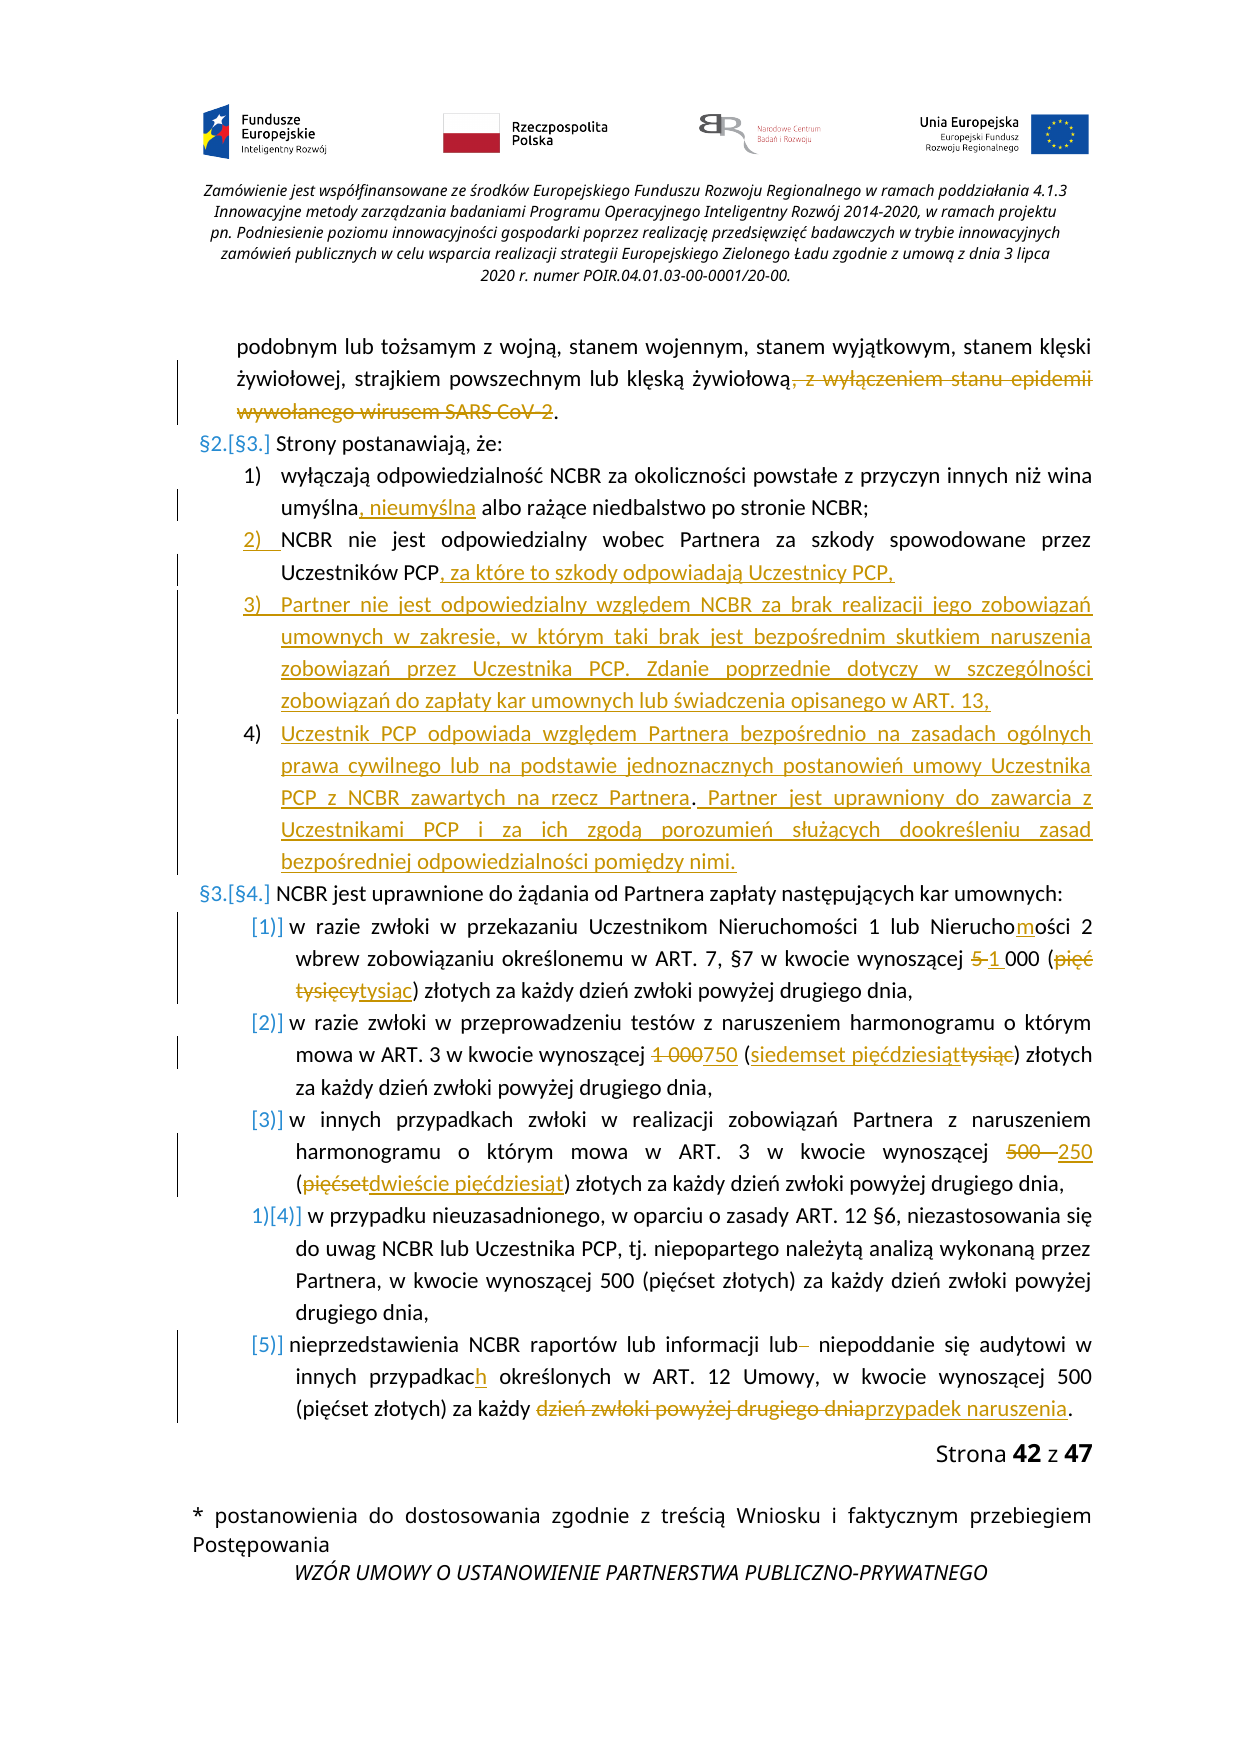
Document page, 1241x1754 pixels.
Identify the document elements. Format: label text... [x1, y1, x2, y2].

list w innych przypadkach zwłoki w realizacji zobowiązań Partnera z naruszeniem harmonogramu o którym mowa w ART. 3 w kwocie wynoszącej () złotych za każdy dzień zwłoki powyżej drugiego dnia, [251, 1105, 1093, 1197]
list nieprzedstawienia NCBR raportów lub informacji lub niepoddanie się audytowi w innych przypadkac określonych w ART. 12 Umowy, w kwocie wynoszącej 500 (pięćset złotych) za każdy . [251, 1330, 1093, 1423]
list w razie zwłoki w przekazaniu Uczestnikom Nieruchomości 1 lub Nieruchoości 2 wbrew zobowiązaniu określonemu w ART. 7, §7 w kwocie wynoszącej 000 () złotych za każdy dzień zwłoki powyżej drugiego dnia, [251, 912, 1093, 1004]
list Strony postanawiają, że: [199, 429, 1093, 457]
list NCBR jest uprawnione do żądania od Partnera zapłaty następujących kar umownych: [199, 879, 1093, 908]
list wyłączają odpowiedzialność NCBR za okoliczności powstałe z przyczyn innych niż wina umyślna albo rażące niedbalstwo po stronie NCBR; [243, 461, 1093, 521]
picture [203, 104, 1089, 159]
list NCBR nie jest odpowiedzialny wobec Partnera za szkody spowodowane przez Uczestników PCP [243, 526, 1093, 586]
list w przypadku nieuzasadnionego, w oparciu o zasady ART. 12 §6, niezastosowania się do uwag NCBR lub Uczestnika PCP, tj. niepopartego należytą analizą wykonaną przez Partnera, w kwocie wynoszącej 500 (pięćset złotych) za każdy dzień zwłoki powyżej drugiego dnia, [251, 1201, 1093, 1326]
list . [243, 719, 1093, 875]
list w razie zwłoki w przeprowadzeniu testów z naruszeniem harmonogramu o którym mowa w ART. 3 w kwocie wynoszącej () złotych za każdy dzień zwłoki powyżej drugiego dnia, [251, 1008, 1093, 1101]
